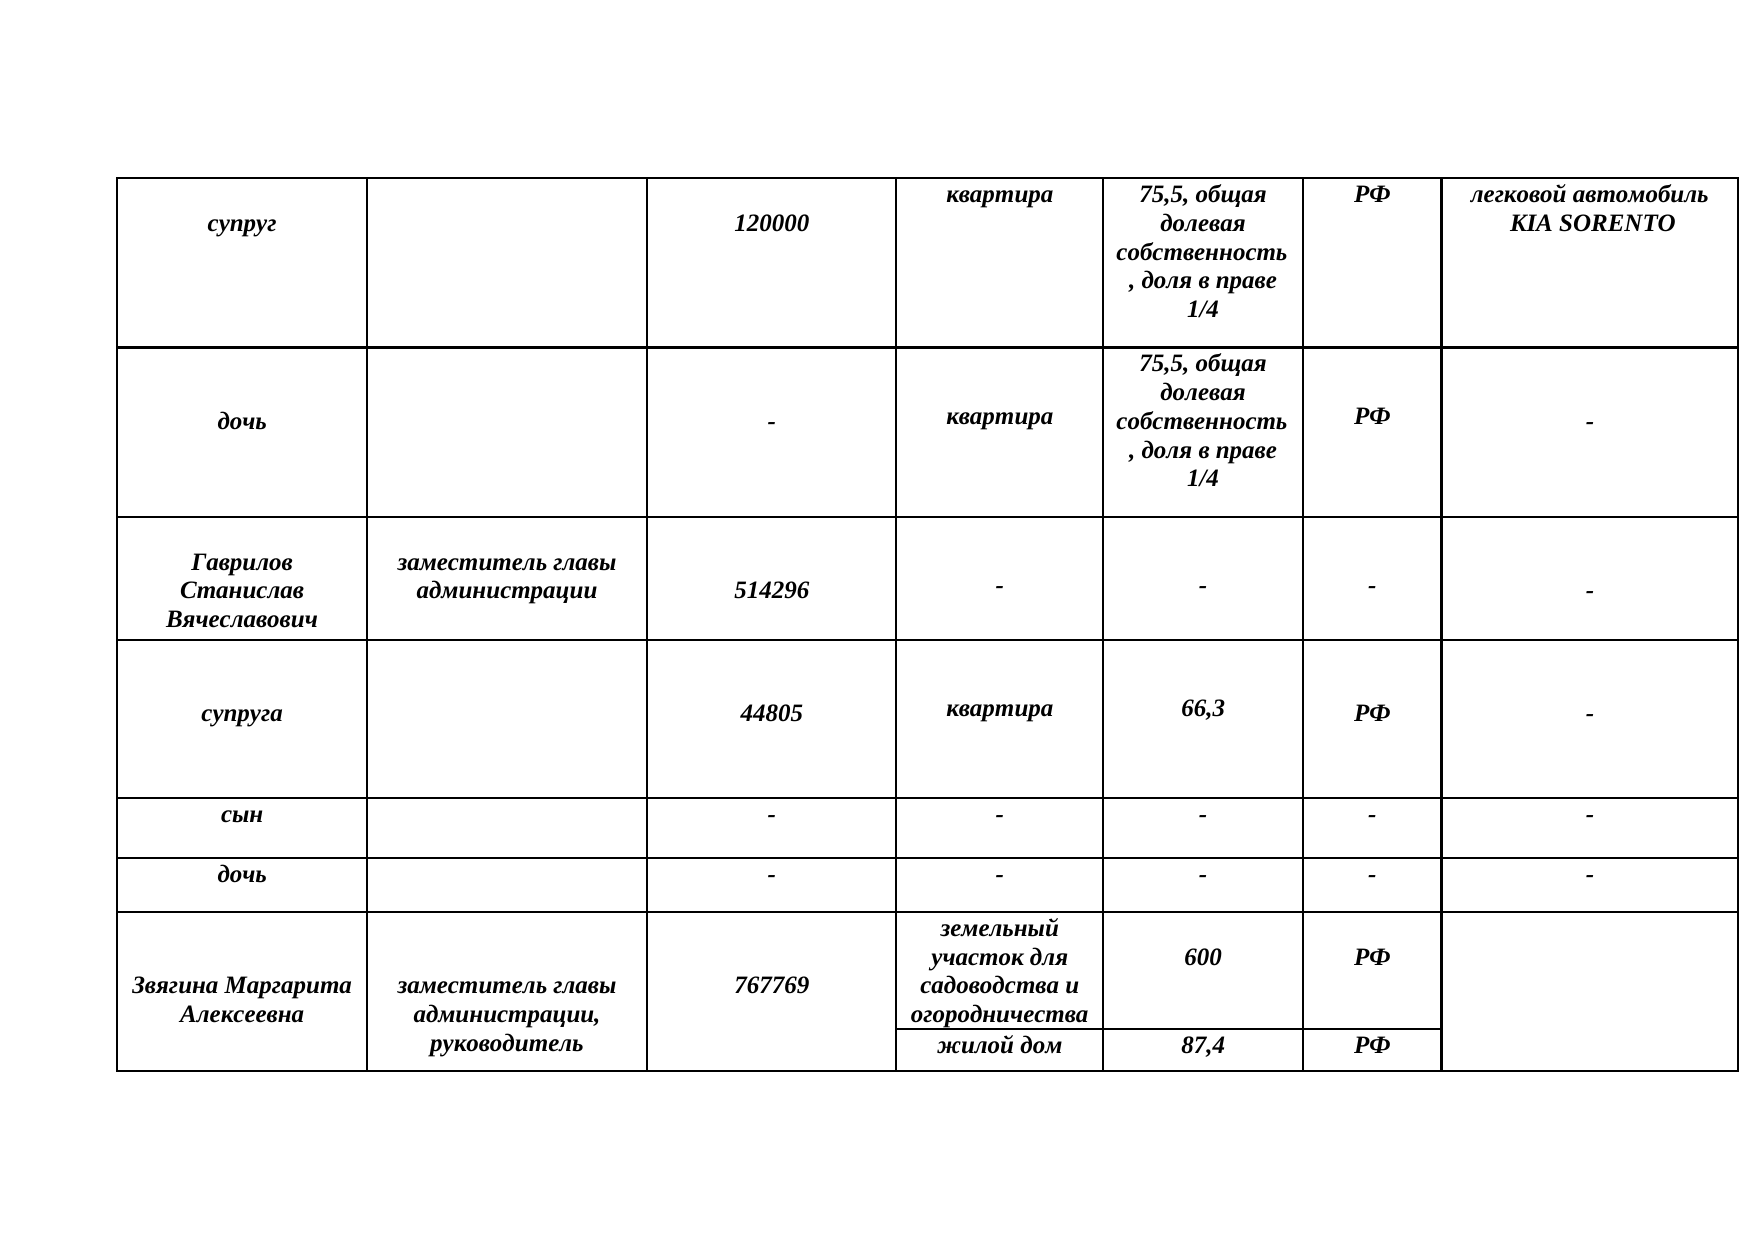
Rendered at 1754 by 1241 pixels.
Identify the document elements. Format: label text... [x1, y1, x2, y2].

table_cell - [1304, 799, 1440, 857]
table_cell заместитель главы администрации, руководитель аппарата [368, 913, 646, 1070]
table_cell 120000 [648, 179, 895, 346]
table_cell РФ [1304, 349, 1440, 516]
table_cell [368, 641, 646, 797]
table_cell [1104, 349, 1302, 516]
table_cell - [897, 518, 1102, 638]
table_cell 600 [1104, 913, 1302, 1028]
table_cell РФ [1304, 1030, 1440, 1070]
table_cell - [1304, 859, 1440, 911]
table_cell Звягина Маргарита Алексеевна [118, 913, 366, 1070]
table_cell - [897, 799, 1102, 857]
table_cell РФ [1304, 913, 1440, 1028]
table_cell заместитель главы администрации [368, 518, 646, 638]
table_cell - [1443, 641, 1737, 797]
table_cell квартира [897, 179, 1102, 346]
table_cell земельный участок для садоводства и огородничества [897, 913, 1102, 1028]
table_cell РФ [1304, 641, 1440, 797]
table_cell - [1104, 518, 1302, 638]
table_cell [368, 799, 646, 857]
table_cell сын [118, 799, 366, 857]
table_cell - [648, 349, 895, 516]
table_cell жилой дом [897, 1030, 1102, 1070]
table_cell [368, 859, 646, 911]
table_cell 514296 [648, 518, 895, 638]
table_cell [368, 179, 646, 346]
table_cell легковой автомобиль KIA SORENTO [1443, 179, 1737, 346]
table_cell Гаврилов Станислав Вячеславович [118, 518, 366, 638]
table_cell - [648, 799, 895, 857]
table_cell супруга [118, 641, 366, 797]
table_cell дочь [118, 859, 366, 911]
table_cell квартира [897, 641, 1102, 797]
table_cell дочь [118, 349, 366, 516]
table_cell 87,4 [1104, 1030, 1302, 1070]
table_cell 44805 [648, 641, 895, 797]
table_cell - [1443, 913, 1737, 1070]
table_cell квартира [897, 349, 1102, 516]
table_cell - [1304, 518, 1440, 638]
table_cell - [897, 859, 1102, 911]
table_cell 767769 [648, 913, 895, 1070]
table_cell - [1104, 859, 1302, 911]
table_cell - [648, 859, 895, 911]
table_cell [368, 349, 646, 516]
table_cell супруг [118, 179, 366, 346]
table_cell - [1443, 799, 1737, 857]
table_cell - [1104, 799, 1302, 857]
table_cell - [1443, 859, 1737, 911]
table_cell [1104, 179, 1302, 346]
table_cell - [1443, 518, 1737, 638]
table_cell - [1443, 349, 1737, 516]
table_cell 66,3 [1104, 641, 1302, 797]
table_cell РФ [1304, 179, 1440, 346]
